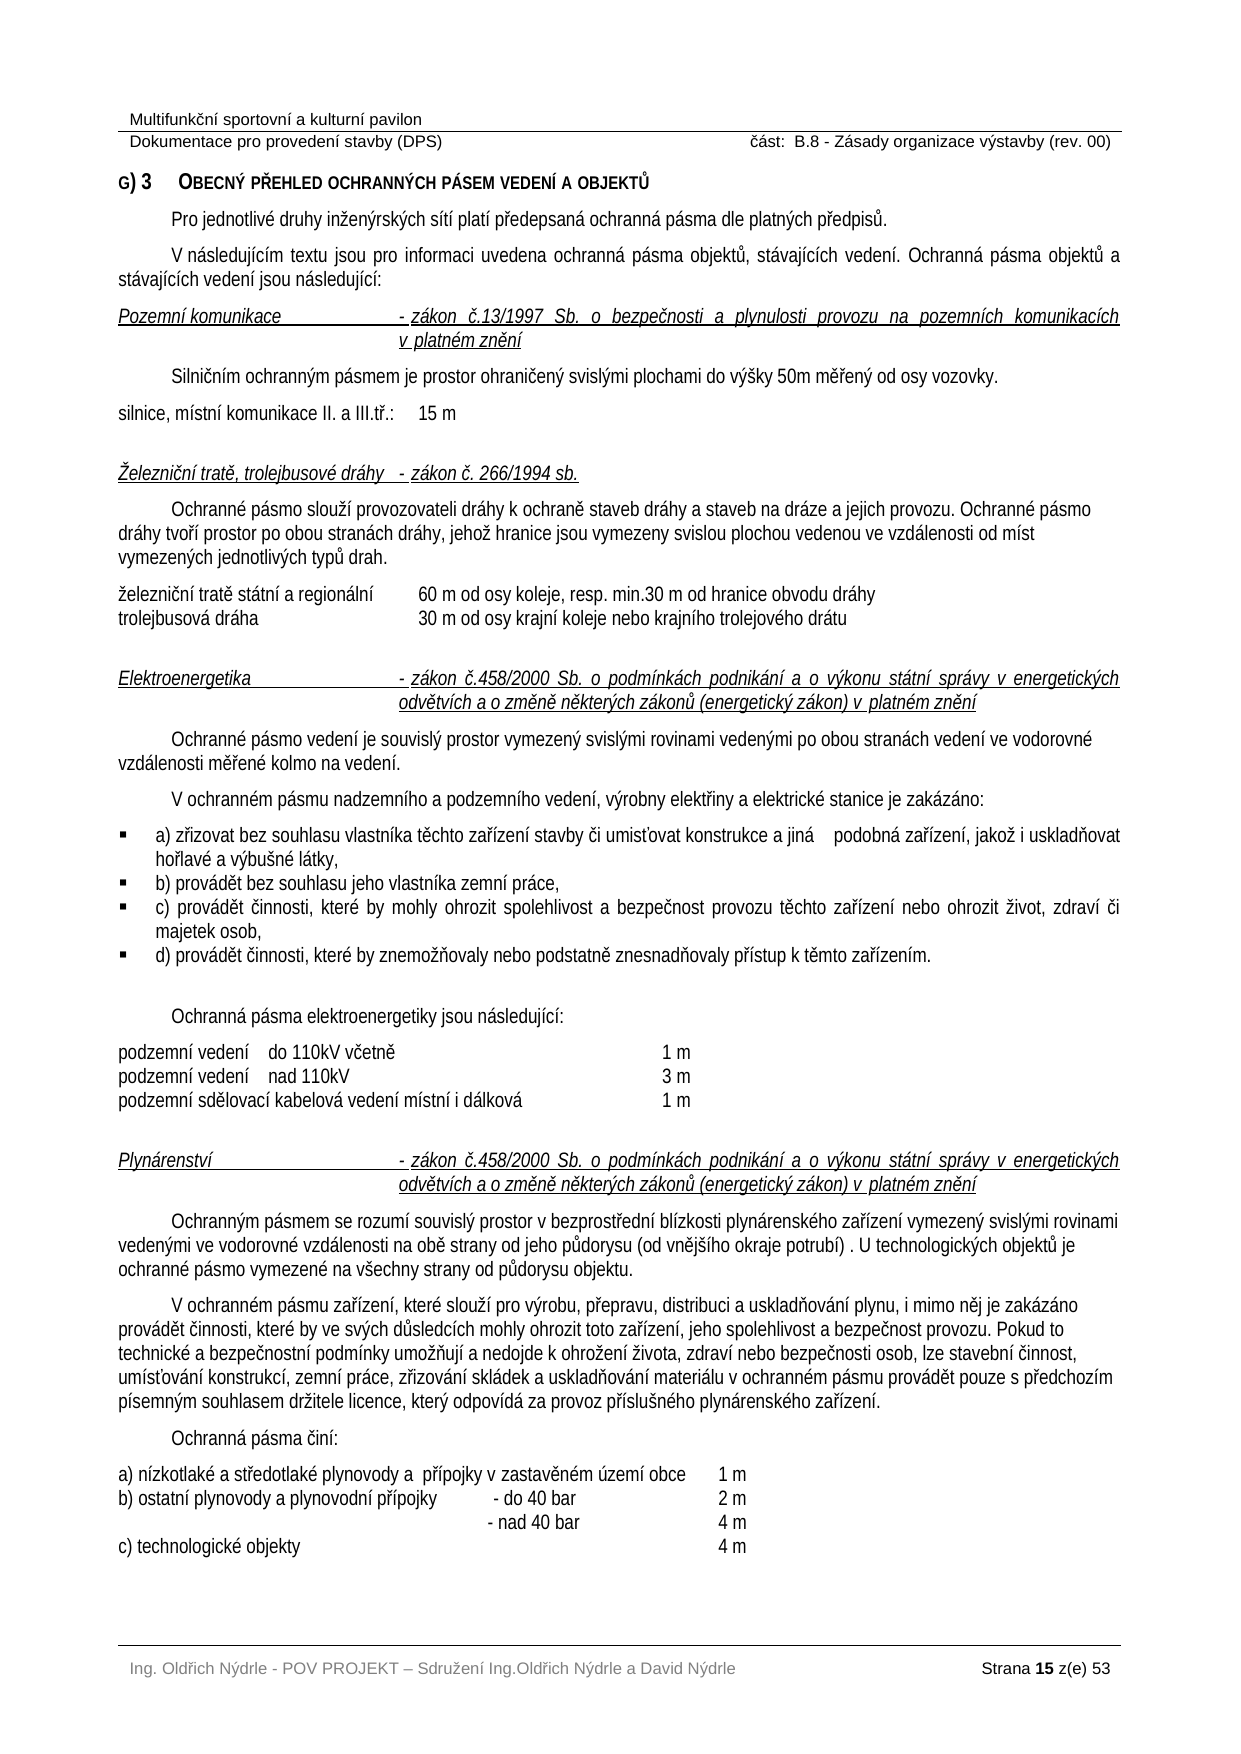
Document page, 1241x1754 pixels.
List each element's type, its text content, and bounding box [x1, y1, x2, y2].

text Železniční tratě, trolejbusové dráhy - zákon č. 266/1994 sb. [118, 461, 1122, 485]
text a) nízkotlaké a středotlaké plynovody a přípojky v zastavěném území obce [118, 1462, 1122, 1486]
text Ochranné pásmo slouží provozovateli dráhy k ochraně staveb dráhy a staveb na dráze a jejich provozu. Ochranné pásmo dráhy tvoří prostor po obou stranách dráhy, jehož hranice jsou vymezeny svislou plochou vedenou ve vzdálenosti od míst vymezených jednotlivých typů drah. [118, 497, 1122, 569]
text Elektroenergetika - zákon č.458/2000 Sb. o podmínkách podnikání a o výkonu státní správy v energetických odvětvích a o změně některých zákonů (energetický zákon) v platném znění [118, 666, 1122, 714]
text železniční tratě státní a regionální 60 m od osy koleje, resp. min.30 m od hranice obvodu dráhy [118, 582, 1122, 606]
text Silničním ochranným pásmem je prostor ohraničený svislými plochami do výšky 50m měřený od osy vozovky. [118, 364, 1122, 388]
text Pro jednotlivé druhy inženýrských sítí platí předepsaná ochranná pásma dle platných předpisů. [118, 207, 1122, 231]
text podzemní sdělovací kabelová vedení místní i dálková 1 m [118, 1088, 1122, 1112]
text b) ostatní plynovody a plynovodní přípojky - do 40 bar 2 m [118, 1486, 1122, 1510]
text Ochranná pásma elektroenergetiky jsou následující: [118, 1004, 1122, 1028]
text a) zřizovat bez souhlasu vlastníka těchto zařízení stavby či umisťovat konstrukce a jiná podobná zařízení, jakož i uskladňovat hořlavé a výbušné látky, [118, 823, 1122, 871]
text podzemní vedení do 110kV včetně [118, 1040, 1122, 1064]
text c) technologické objekty [118, 1534, 1122, 1558]
text V ochranném pásmu nadzemního a podzemního vedení, výrobny elektřiny a elektrické stanice je zakázáno: [118, 787, 1122, 811]
text - nad 40 bar 4 m [413, 1510, 1122, 1534]
text c) provádět činnosti, které by mohly ohrozit spolehlivost a bezpečnost provozu těchto zařízení nebo ohrozit život, zdraví či majetek osob, [118, 895, 1122, 943]
text Plynárenství - zákon č.458/2000 Sb. o podmínkách podnikání a o výkonu státní správy v energetických odvětvích a o změně některých zákonů (energetický zákon) v platném znění [118, 1148, 1122, 1196]
text silnice, místní komunikace II. a III.tř.: 15 m [118, 401, 1122, 424]
text Obecný přehled ochranných pásem vedení a objektů [118, 168, 1122, 194]
text d) provádět činnosti, které by znemožňovaly nebo podstatně znesnadňovaly přístup k těmto zařízením. [118, 943, 1122, 967]
text Ochranná pásma činí: [118, 1426, 1122, 1449]
text podzemní vedení nad 110kV [118, 1064, 1122, 1088]
text V následujícím textu jsou pro informaci uvedena ochranná pásma objektů, stávajících vedení. Ochranná pásma objektů a stávajících vedení jsou následující: [118, 243, 1122, 291]
text V ochranném pásmu zařízení, které slouží pro výrobu, přepravu, distribuci a uskladňování plynu, i mimo něj je zakázáno provádět činnosti, které by ve svých důsledcích mohly ohrozit toto zařízení, jeho spolehlivost a bezpečnost provozu. Pokud to technické a bezpečnostní podmínky umožňují a nedojde k ohrožení života, zdraví nebo bezpečnosti osob, lze stavební činnost, umísťování konstrukcí, zemní práce, zřizování skládek a uskladňování materiálu v ochranném pásmu provádět pouze s předchozím písemným souhlasem držitele licence, který odpovídá za provoz příslušného plynárenského zařízení. [118, 1293, 1122, 1413]
text trolejbusová dráha 30 m od osy krajní koleje nebo krajního trolejového drátu [118, 606, 1122, 630]
text Ochranné pásmo vedení je souvislý prostor vymezený svislými rovinami vedenými po obou stranách vedení ve vodorovné vzdálenosti měřené kolmo na vedení. [118, 727, 1122, 774]
text Pozemní komunikace - zákon č.13/1997 Sb. o bezpečnosti a plynulosti provozu na pozemních komunikacích v platném znění [118, 304, 1122, 352]
text Ochranným pásmem se rozumí souvislý prostor v bezprostřední blízkosti plynárenského zařízení vymezený svislými rovinami vedenými ve vodorovné vzdálenosti na obě strany od jeho půdorysu (od vnějšího okraje potrubí) . U technologických objektů je ochranné pásmo vymezené na všechny strany od půdorysu objektu. [118, 1209, 1122, 1281]
text b) provádět bez souhlasu jeho vlastníka zemní práce, [118, 871, 1122, 895]
